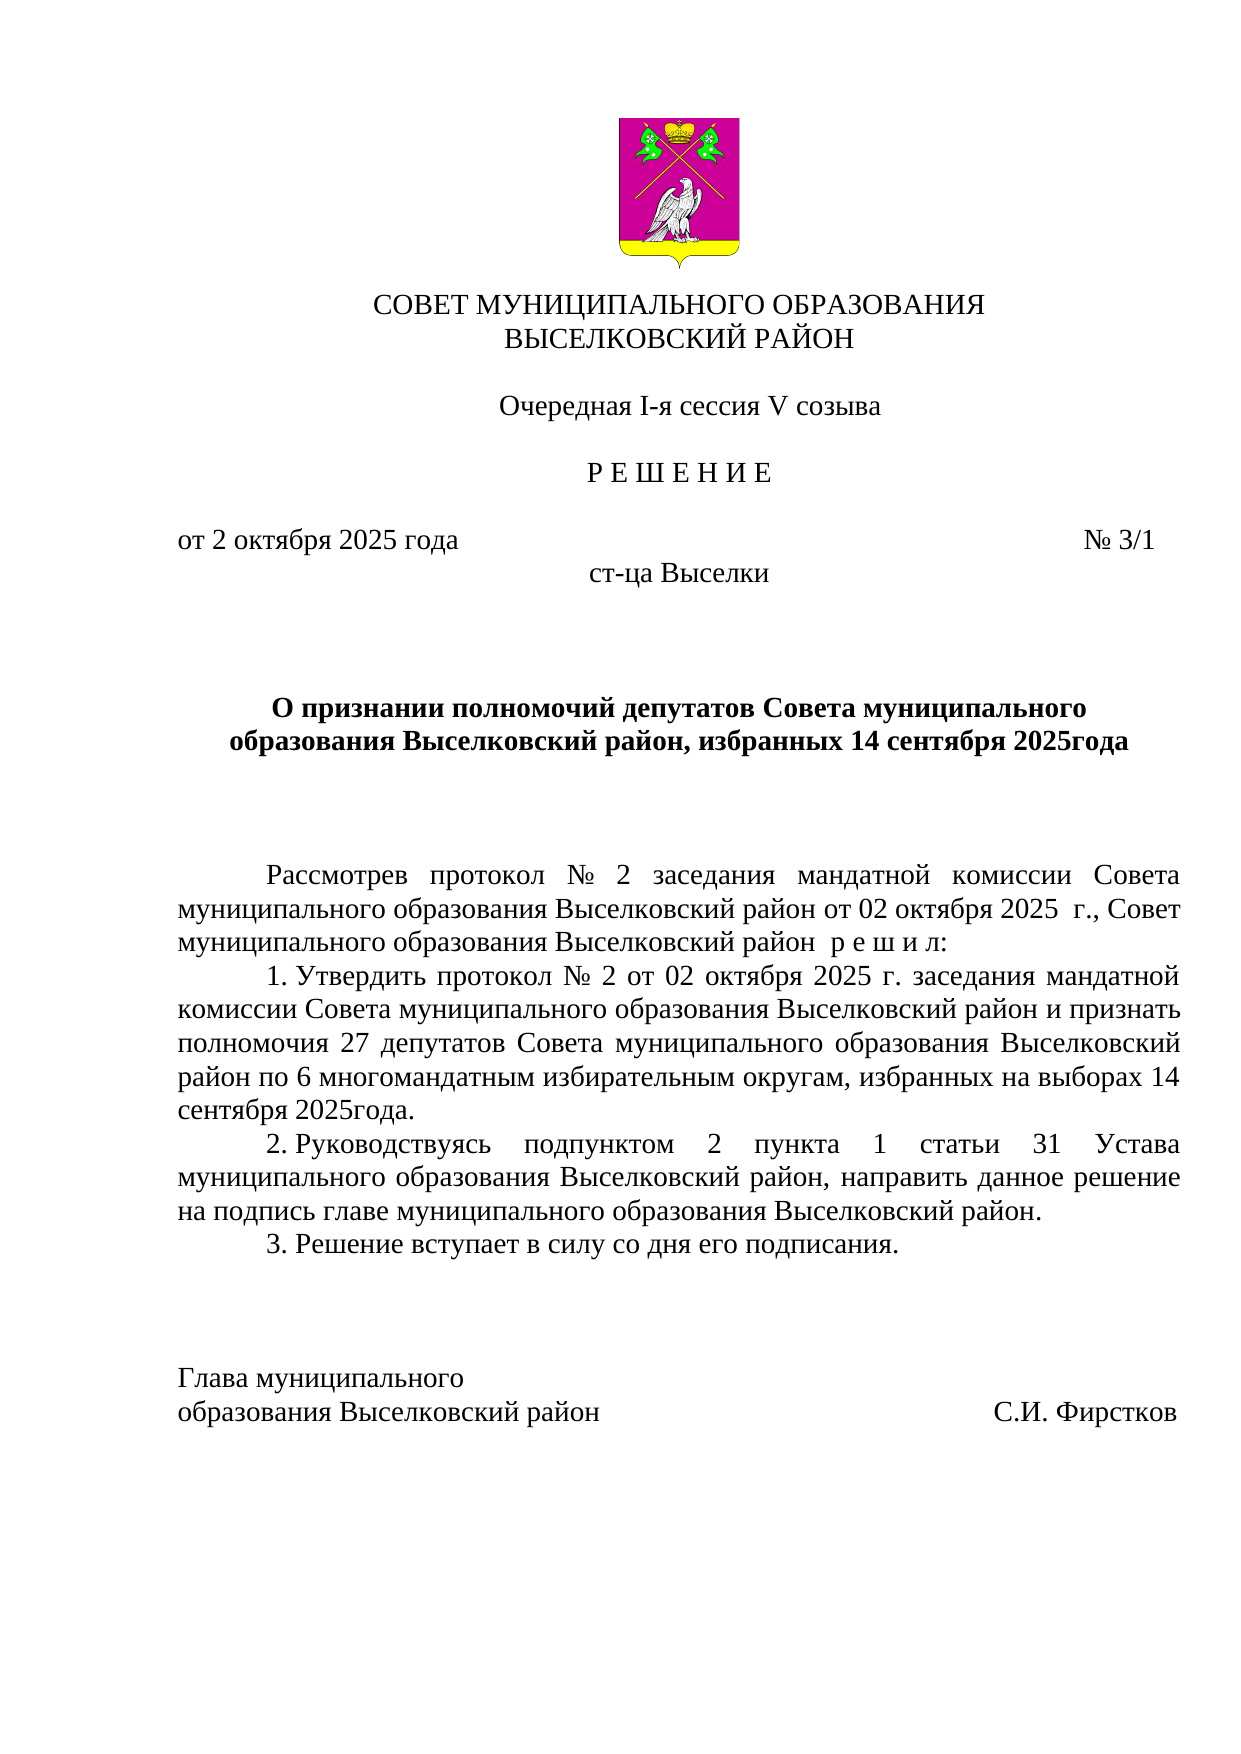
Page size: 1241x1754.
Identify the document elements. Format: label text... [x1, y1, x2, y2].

text Р Е Ш Е Н И Е [177, 455, 1181, 488]
text Рассмотрев протокол № 2 заседания мандатной комиссии Совета муниципального образования Выселковский район от 02 октября 2025 г., Совет муниципального образования Выселковский район р е ш и л: [177, 857, 1181, 958]
text СОВЕТ МУНИЦИПАЛЬНОГО ОБРАЗОВАНИЯ [177, 287, 1181, 321]
text ст-ца Выселки [177, 556, 1181, 589]
text Глава муниципального [177, 1361, 1181, 1394]
text 3. Решение вступает в силу со дня его подписания. [177, 1226, 1181, 1260]
text 2. Руководствуясь подпунктом 2 пункта 1 статьи 31 Устава муниципального образования Выселковский район, направить данное решение на подпись главе муниципального образования Выселковский район. [177, 1126, 1181, 1226]
text образования Выселковский район, избранных 14 сентября 2025года [177, 723, 1181, 757]
text от 2 октября 2025 года № 3/1 [177, 522, 1181, 556]
picture [619, 118, 740, 269]
text О признании полномочий депутатов Совета муниципального [177, 690, 1181, 723]
text образования Выселковский район С.И. Фирстков [177, 1394, 1181, 1428]
text 1. Утвердить протокол № 2 от 02 октября 2025 г. заседания мандатной комиссии Совета муниципального образования Выселковский район и признать полномочия 27 депутатов Совета муниципального образования Выселковский район по 6 многомандатным избирательным округам, избранных на выборах 14 сентября 2025года. [177, 958, 1181, 1126]
text ВЫСЕЛКОВСКИЙ РАЙОН [177, 321, 1181, 354]
text Очередная I-я сессия V созыва [177, 388, 1181, 421]
